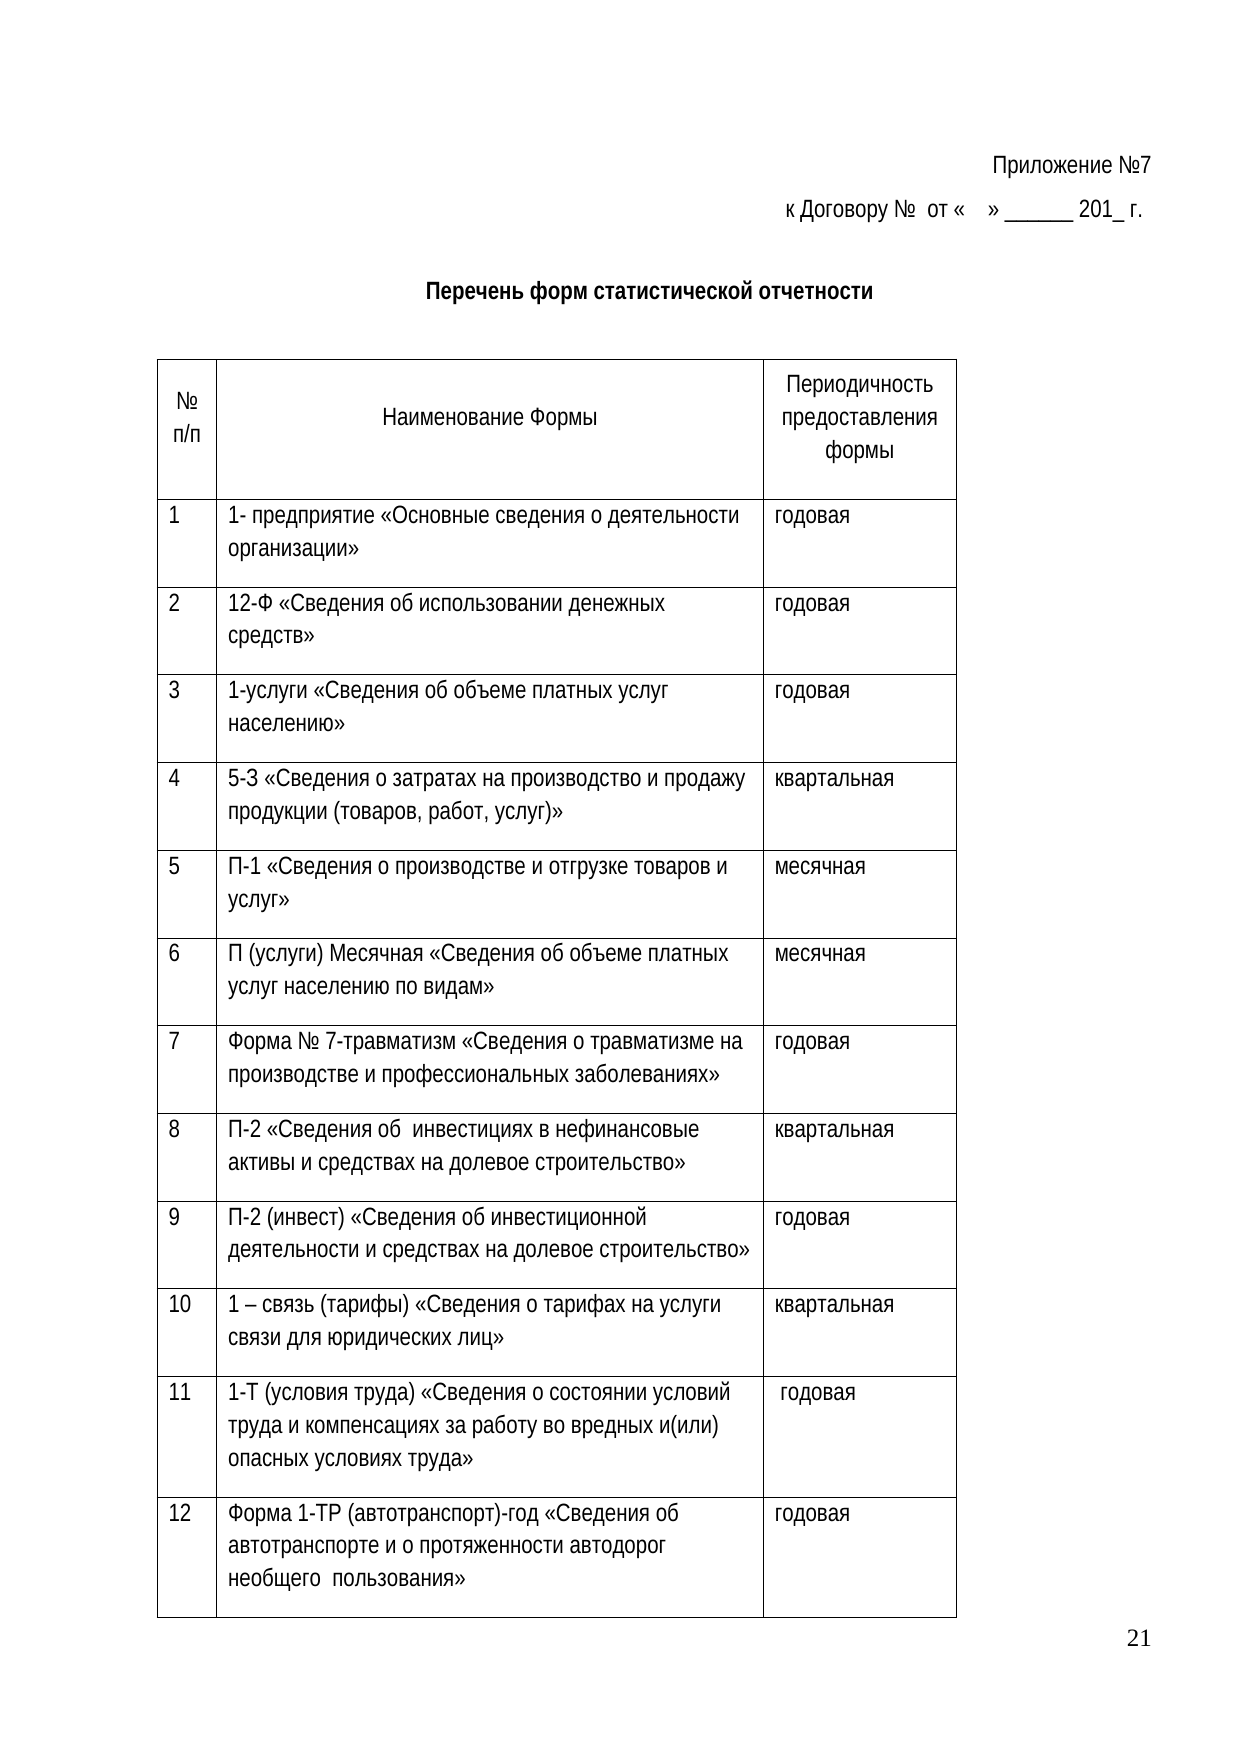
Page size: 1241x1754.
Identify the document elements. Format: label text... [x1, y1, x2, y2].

table_cell годовая [764, 1026, 956, 1113]
table_cell 12 [158, 1498, 216, 1617]
text к Договору № от « » ______ 201_ г. [148, 194, 1152, 222]
table_cell 6 [158, 939, 216, 1025]
table_cell 12-Ф «Сведения об использовании денежных средств» [217, 588, 763, 674]
table_cell месячная [764, 851, 956, 937]
table_header № п/п [158, 360, 216, 499]
table_cell 1 [158, 500, 216, 587]
table_cell 9 [158, 1202, 216, 1288]
table_cell 3 [158, 675, 216, 762]
table_header Наименование Формы [217, 360, 763, 499]
table_cell годовая [764, 1202, 956, 1288]
table_cell 8 [158, 1114, 216, 1201]
table_cell месячная [764, 939, 956, 1025]
table_cell годовая [764, 675, 956, 762]
table_cell квартальная [764, 763, 956, 850]
table_cell Форма 1-ТР (автотранспорт)-год «Сведения об автотранспорте и о протяженности автодорог необщего пользования» [217, 1498, 763, 1617]
text Перечень форм статистической отчетности [148, 276, 1152, 305]
table_header Периодичность предоставления формы [764, 360, 956, 499]
table_cell П (услуги) Месячная «Сведения об объеме платных услуг населению по видам» [217, 939, 763, 1025]
table_cell 1-услуги «Сведения об объеме платных услуг населению» [217, 675, 763, 762]
table_cell квартальная [764, 1114, 956, 1201]
table_cell 11 [158, 1377, 216, 1497]
table_cell годовая [764, 1377, 956, 1497]
table_cell 5 [158, 851, 216, 937]
table_cell годовая [764, 588, 956, 674]
table_cell 4 [158, 763, 216, 850]
table_cell 2 [158, 588, 216, 674]
table_cell П-1 «Сведения о производстве и отгрузке товаров и услуг» [217, 851, 763, 937]
table_cell Форма № 7-травматизм «Сведения о травматизме на производстве и профессиональных заболеваниях» [217, 1026, 763, 1113]
table_cell 5-З «Сведения о затратах на производство и продажу продукции (товаров, работ, услуг)» [217, 763, 763, 850]
table_cell 1-Т (условия труда) «Сведения о состоянии условий труда и компенсациях за работу во вредных и(или) опасных условиях труда» [217, 1377, 763, 1497]
table_cell 1 – связь (тарифы) «Сведения о тарифах на услуги связи для юридических лиц» [217, 1289, 763, 1376]
table_cell годовая [764, 1498, 956, 1617]
table_cell 10 [158, 1289, 216, 1376]
table_cell годовая [764, 500, 956, 587]
table_cell П-2 (инвест) «Сведения об инвестиционной деятельности и средствах на долевое строительство» [217, 1202, 763, 1288]
table_cell квартальная [764, 1289, 956, 1376]
table_cell П-2 «Сведения об инвестициях в нефинансовые активы и средствах на долевое строительство» [217, 1114, 763, 1201]
table_cell 7 [158, 1026, 216, 1113]
text Приложение №7 [275, 151, 1152, 179]
table_cell 1- предприятие «Основные сведения о деятельности организации» [217, 500, 763, 587]
